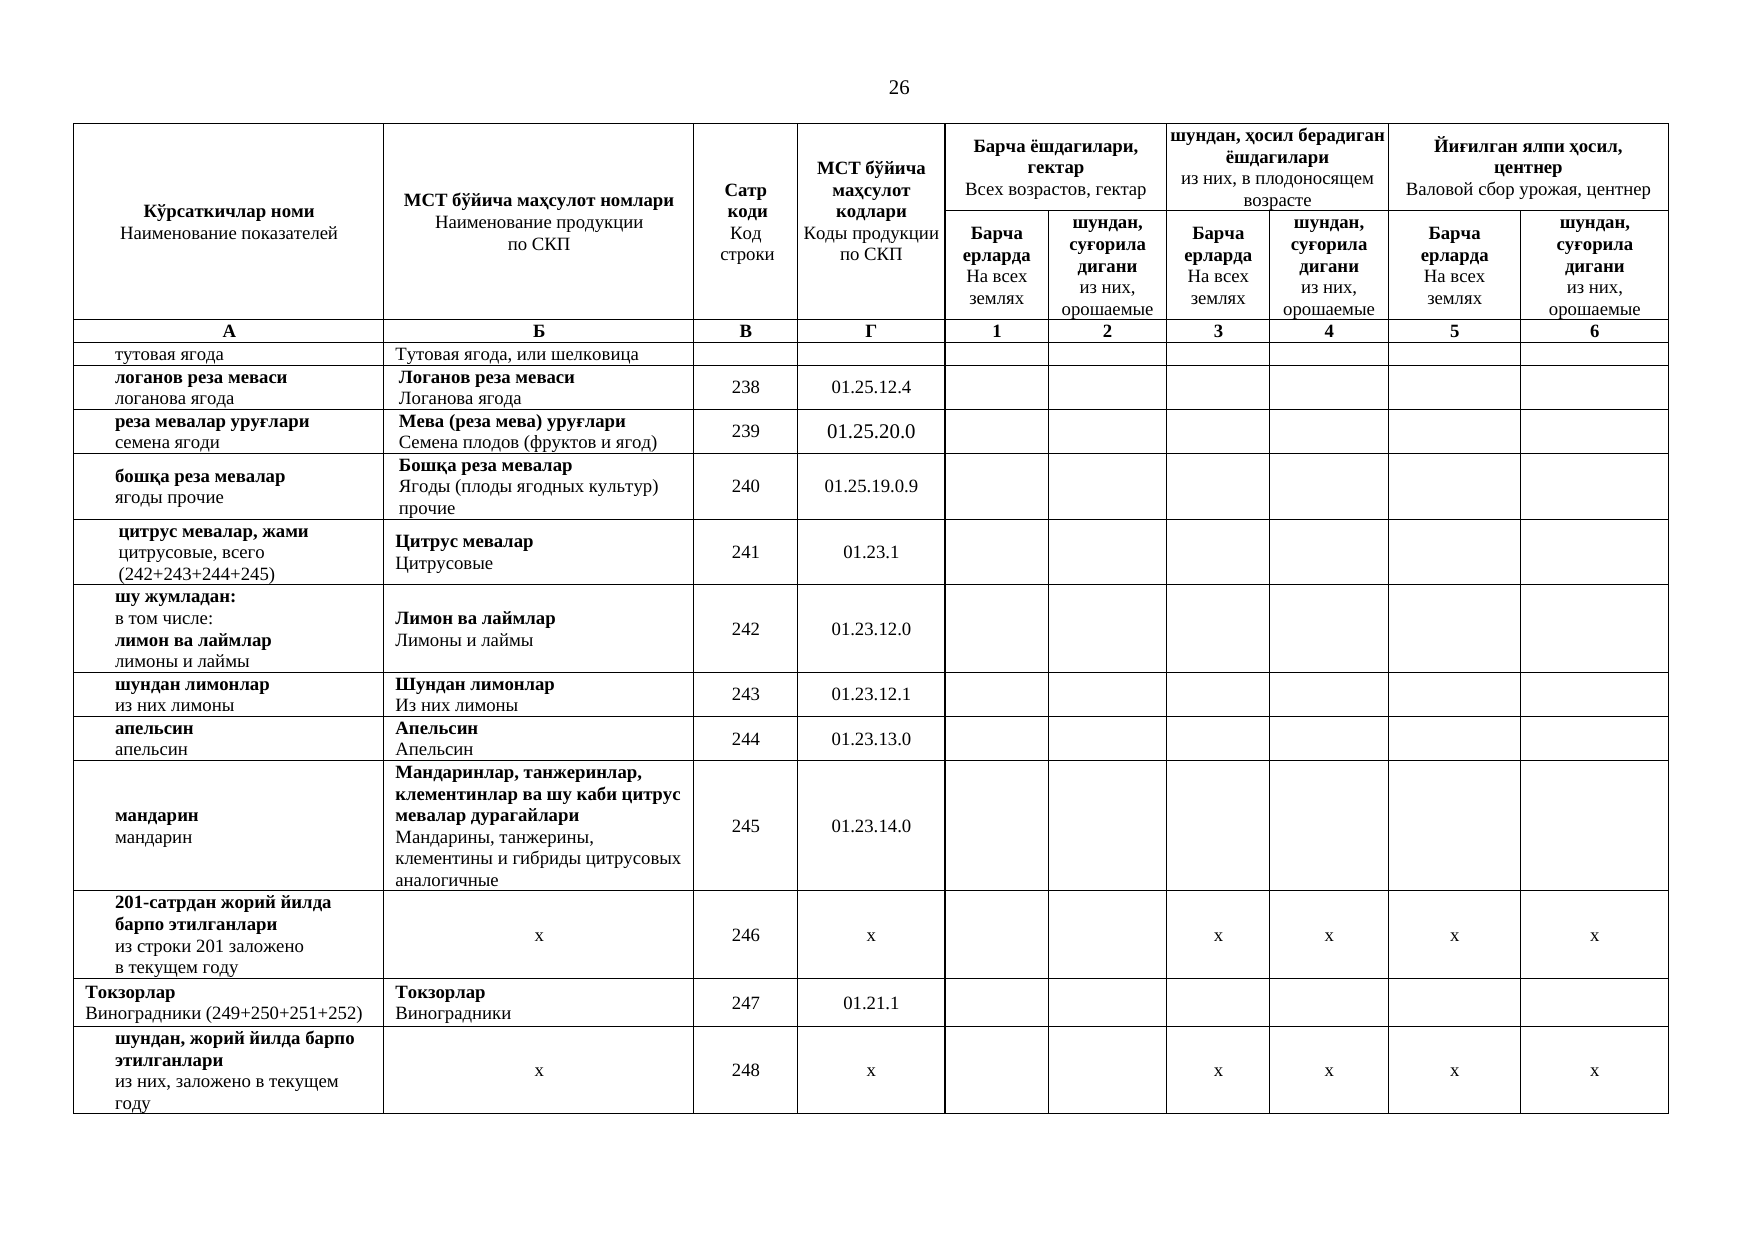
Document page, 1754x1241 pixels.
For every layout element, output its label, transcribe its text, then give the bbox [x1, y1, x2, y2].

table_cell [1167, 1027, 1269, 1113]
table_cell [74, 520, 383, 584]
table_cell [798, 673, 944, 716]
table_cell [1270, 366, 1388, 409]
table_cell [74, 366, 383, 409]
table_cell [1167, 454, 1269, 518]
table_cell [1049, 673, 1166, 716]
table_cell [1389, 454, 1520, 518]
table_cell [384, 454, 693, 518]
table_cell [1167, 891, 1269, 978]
table_cell 4 [1270, 320, 1388, 342]
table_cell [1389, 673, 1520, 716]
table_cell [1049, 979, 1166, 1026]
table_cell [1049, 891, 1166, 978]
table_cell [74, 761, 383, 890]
table_cell шундан, суғорила дигани из них, орошаемые [1521, 211, 1668, 319]
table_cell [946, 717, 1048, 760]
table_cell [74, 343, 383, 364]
table_header Барча ёшдагилари, гектар Всех возрастов, гектар [946, 124, 1166, 210]
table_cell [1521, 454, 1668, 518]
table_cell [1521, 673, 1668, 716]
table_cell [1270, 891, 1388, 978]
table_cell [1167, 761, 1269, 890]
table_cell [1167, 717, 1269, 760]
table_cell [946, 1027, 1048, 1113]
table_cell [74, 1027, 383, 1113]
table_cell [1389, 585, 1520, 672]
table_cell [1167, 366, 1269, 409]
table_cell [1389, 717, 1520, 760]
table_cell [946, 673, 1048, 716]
table_cell Барча ерларда На всех землях [946, 211, 1048, 319]
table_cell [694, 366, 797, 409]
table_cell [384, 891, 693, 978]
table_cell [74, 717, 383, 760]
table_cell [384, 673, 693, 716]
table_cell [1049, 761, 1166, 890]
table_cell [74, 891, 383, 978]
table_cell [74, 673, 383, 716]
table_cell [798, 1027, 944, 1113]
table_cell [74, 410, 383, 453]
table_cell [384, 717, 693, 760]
table_cell 5 [1389, 320, 1520, 342]
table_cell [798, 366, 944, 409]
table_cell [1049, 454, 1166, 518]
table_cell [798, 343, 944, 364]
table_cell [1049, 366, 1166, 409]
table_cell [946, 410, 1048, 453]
table_cell 6 [1521, 320, 1668, 342]
table_cell Барча ерларда На всех землях [1389, 211, 1520, 319]
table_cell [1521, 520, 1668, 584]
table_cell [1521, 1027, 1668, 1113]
table_header Йиғилган ялпи ҳосил, центнер Валовой сбор урожая, центнер [1389, 124, 1668, 210]
table_cell А [74, 320, 383, 342]
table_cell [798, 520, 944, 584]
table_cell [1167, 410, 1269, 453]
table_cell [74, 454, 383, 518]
table_cell Барча ерларда На всех землях [1167, 211, 1269, 319]
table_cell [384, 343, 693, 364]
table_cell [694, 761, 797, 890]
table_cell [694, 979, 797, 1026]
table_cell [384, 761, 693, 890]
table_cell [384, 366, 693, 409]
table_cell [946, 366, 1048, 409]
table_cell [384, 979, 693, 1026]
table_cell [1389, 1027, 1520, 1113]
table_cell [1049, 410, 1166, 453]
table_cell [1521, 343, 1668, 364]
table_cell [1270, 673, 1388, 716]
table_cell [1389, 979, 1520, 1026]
table_cell 1 [946, 320, 1048, 342]
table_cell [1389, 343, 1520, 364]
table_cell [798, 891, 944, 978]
table_header Сатр коди Код строки [694, 124, 797, 319]
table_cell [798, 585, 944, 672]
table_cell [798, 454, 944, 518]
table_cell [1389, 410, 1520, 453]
table_header МСТ бўйича маҳсулот кодлари Коды продукции по СКП [798, 124, 944, 319]
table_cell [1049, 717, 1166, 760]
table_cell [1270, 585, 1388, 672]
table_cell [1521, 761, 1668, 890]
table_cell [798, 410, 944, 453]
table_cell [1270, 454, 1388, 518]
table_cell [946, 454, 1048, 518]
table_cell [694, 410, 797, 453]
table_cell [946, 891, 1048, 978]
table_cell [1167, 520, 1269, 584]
table_cell 3 [1167, 320, 1269, 342]
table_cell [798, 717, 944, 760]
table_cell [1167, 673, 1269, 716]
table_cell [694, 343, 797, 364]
table_cell Б [384, 320, 693, 342]
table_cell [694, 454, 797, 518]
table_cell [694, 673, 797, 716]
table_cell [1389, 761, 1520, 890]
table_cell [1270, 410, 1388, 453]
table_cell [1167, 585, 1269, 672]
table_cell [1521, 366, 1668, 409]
table_cell 2 [1049, 320, 1166, 342]
table_header МСТ бўйича маҳсулот номлари Наименование продукции по СКП [384, 124, 693, 319]
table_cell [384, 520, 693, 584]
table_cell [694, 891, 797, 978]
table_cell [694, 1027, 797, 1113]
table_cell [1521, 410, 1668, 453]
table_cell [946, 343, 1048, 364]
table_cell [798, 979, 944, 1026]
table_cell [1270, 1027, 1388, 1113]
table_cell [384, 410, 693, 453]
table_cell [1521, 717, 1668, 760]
table_header Кўрсаткичлар номи Наименование показателей [74, 124, 383, 319]
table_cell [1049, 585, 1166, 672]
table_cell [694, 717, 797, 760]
table_cell Г [798, 320, 944, 342]
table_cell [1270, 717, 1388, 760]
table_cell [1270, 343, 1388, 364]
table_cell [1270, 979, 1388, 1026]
table_header шундан, ҳосил берадиган ёшдагилари из них, в плодоносящем возрасте [1167, 124, 1388, 210]
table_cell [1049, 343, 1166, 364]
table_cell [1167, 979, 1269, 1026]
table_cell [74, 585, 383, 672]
table_cell шундан, суғорила дигани из них, орошаемые [1270, 211, 1388, 319]
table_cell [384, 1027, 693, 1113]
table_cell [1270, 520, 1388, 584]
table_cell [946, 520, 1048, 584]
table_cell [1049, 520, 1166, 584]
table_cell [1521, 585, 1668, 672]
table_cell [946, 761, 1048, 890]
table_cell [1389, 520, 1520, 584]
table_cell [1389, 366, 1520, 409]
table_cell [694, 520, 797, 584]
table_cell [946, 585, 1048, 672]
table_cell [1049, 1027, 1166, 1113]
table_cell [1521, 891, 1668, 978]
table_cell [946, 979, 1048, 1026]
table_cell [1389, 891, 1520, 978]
table_cell В [694, 320, 797, 342]
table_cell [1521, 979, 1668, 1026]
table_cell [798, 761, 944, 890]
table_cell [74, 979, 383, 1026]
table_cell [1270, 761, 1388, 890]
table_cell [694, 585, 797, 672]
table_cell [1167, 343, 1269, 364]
table_cell шундан, суғорила дигани из них, орошаемые [1049, 211, 1166, 319]
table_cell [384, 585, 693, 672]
